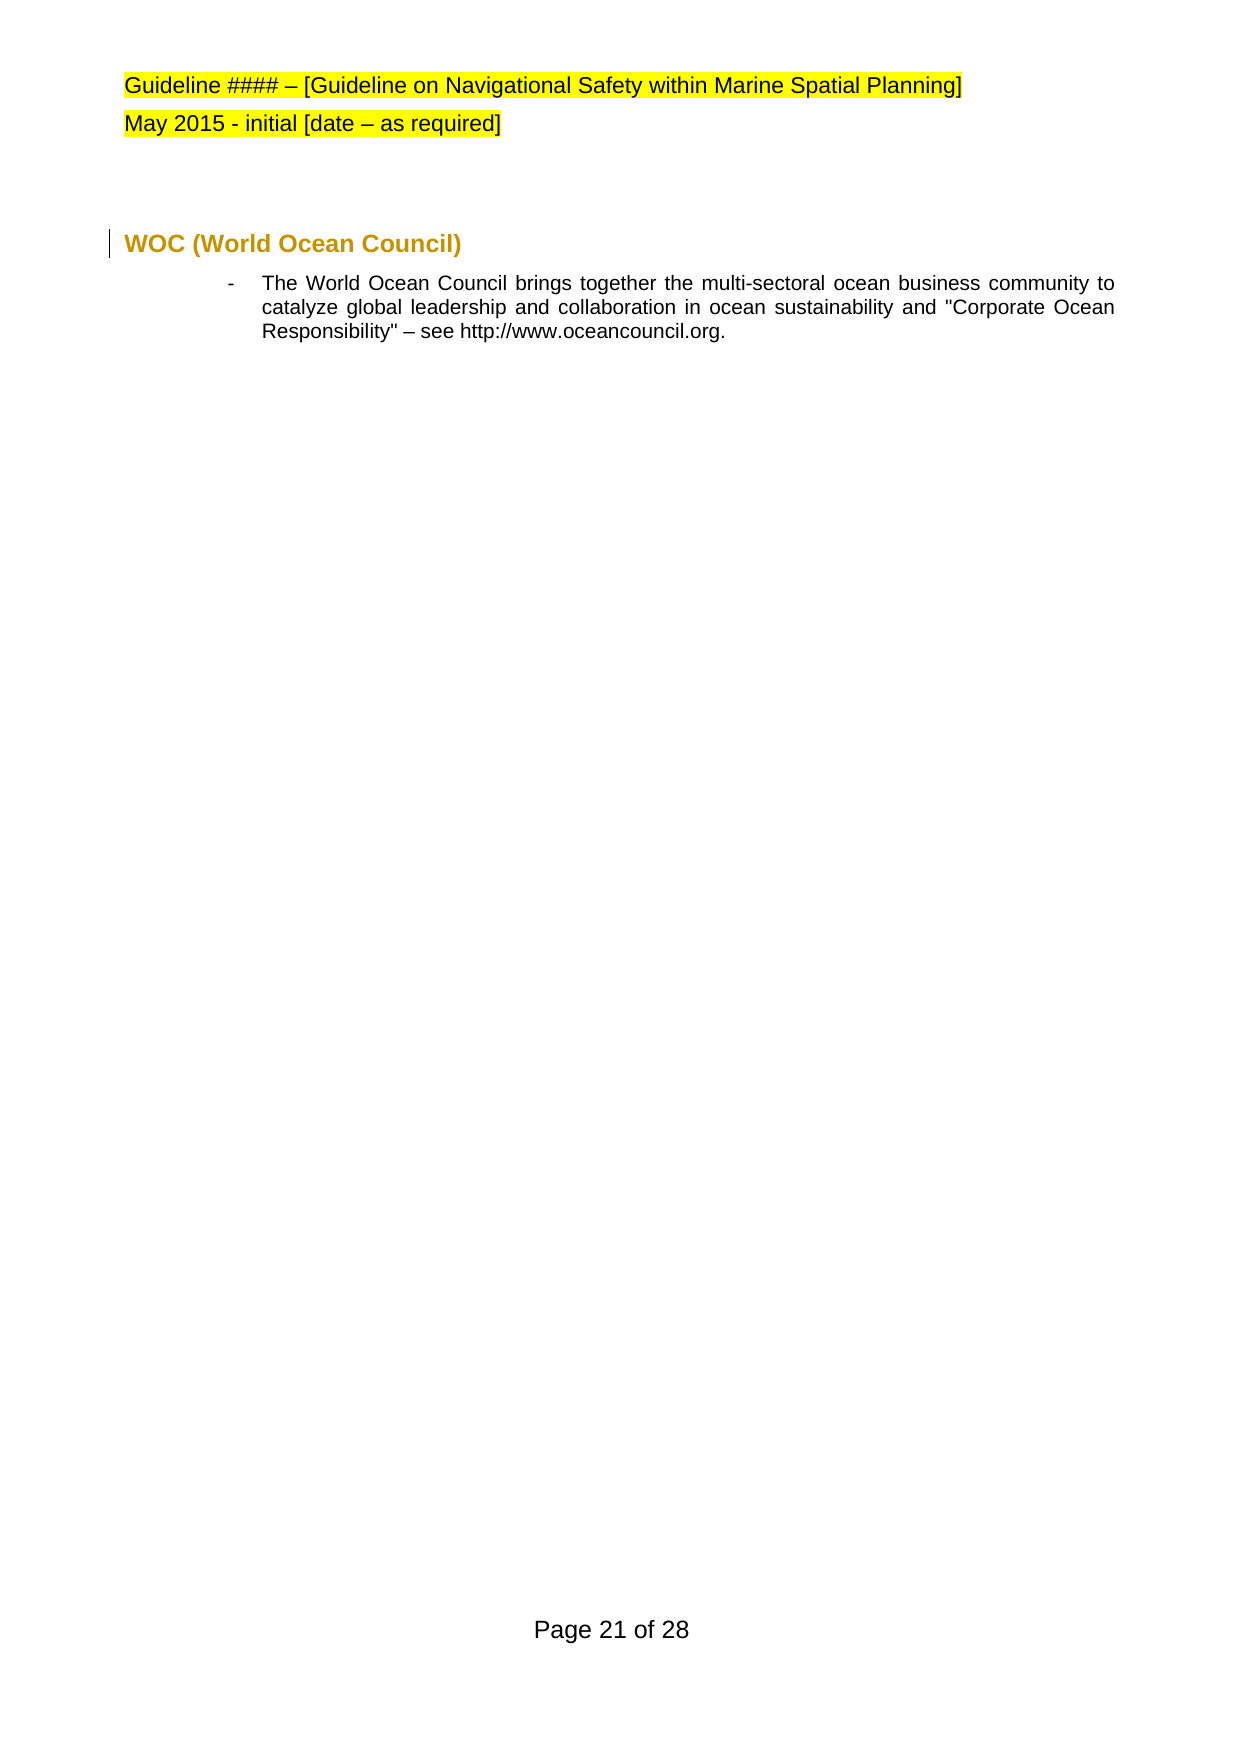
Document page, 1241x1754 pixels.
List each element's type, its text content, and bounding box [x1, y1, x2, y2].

text WOC (World Ocean Council) [124, 229, 1116, 258]
list The World Ocean Council brings together the multi-sectoral ocean business community to catalyze global leadership and collaboration in ocean sustainability and "Corporate Ocean Responsibility" – see http://www.oceancouncil.org. [227, 271, 1116, 342]
